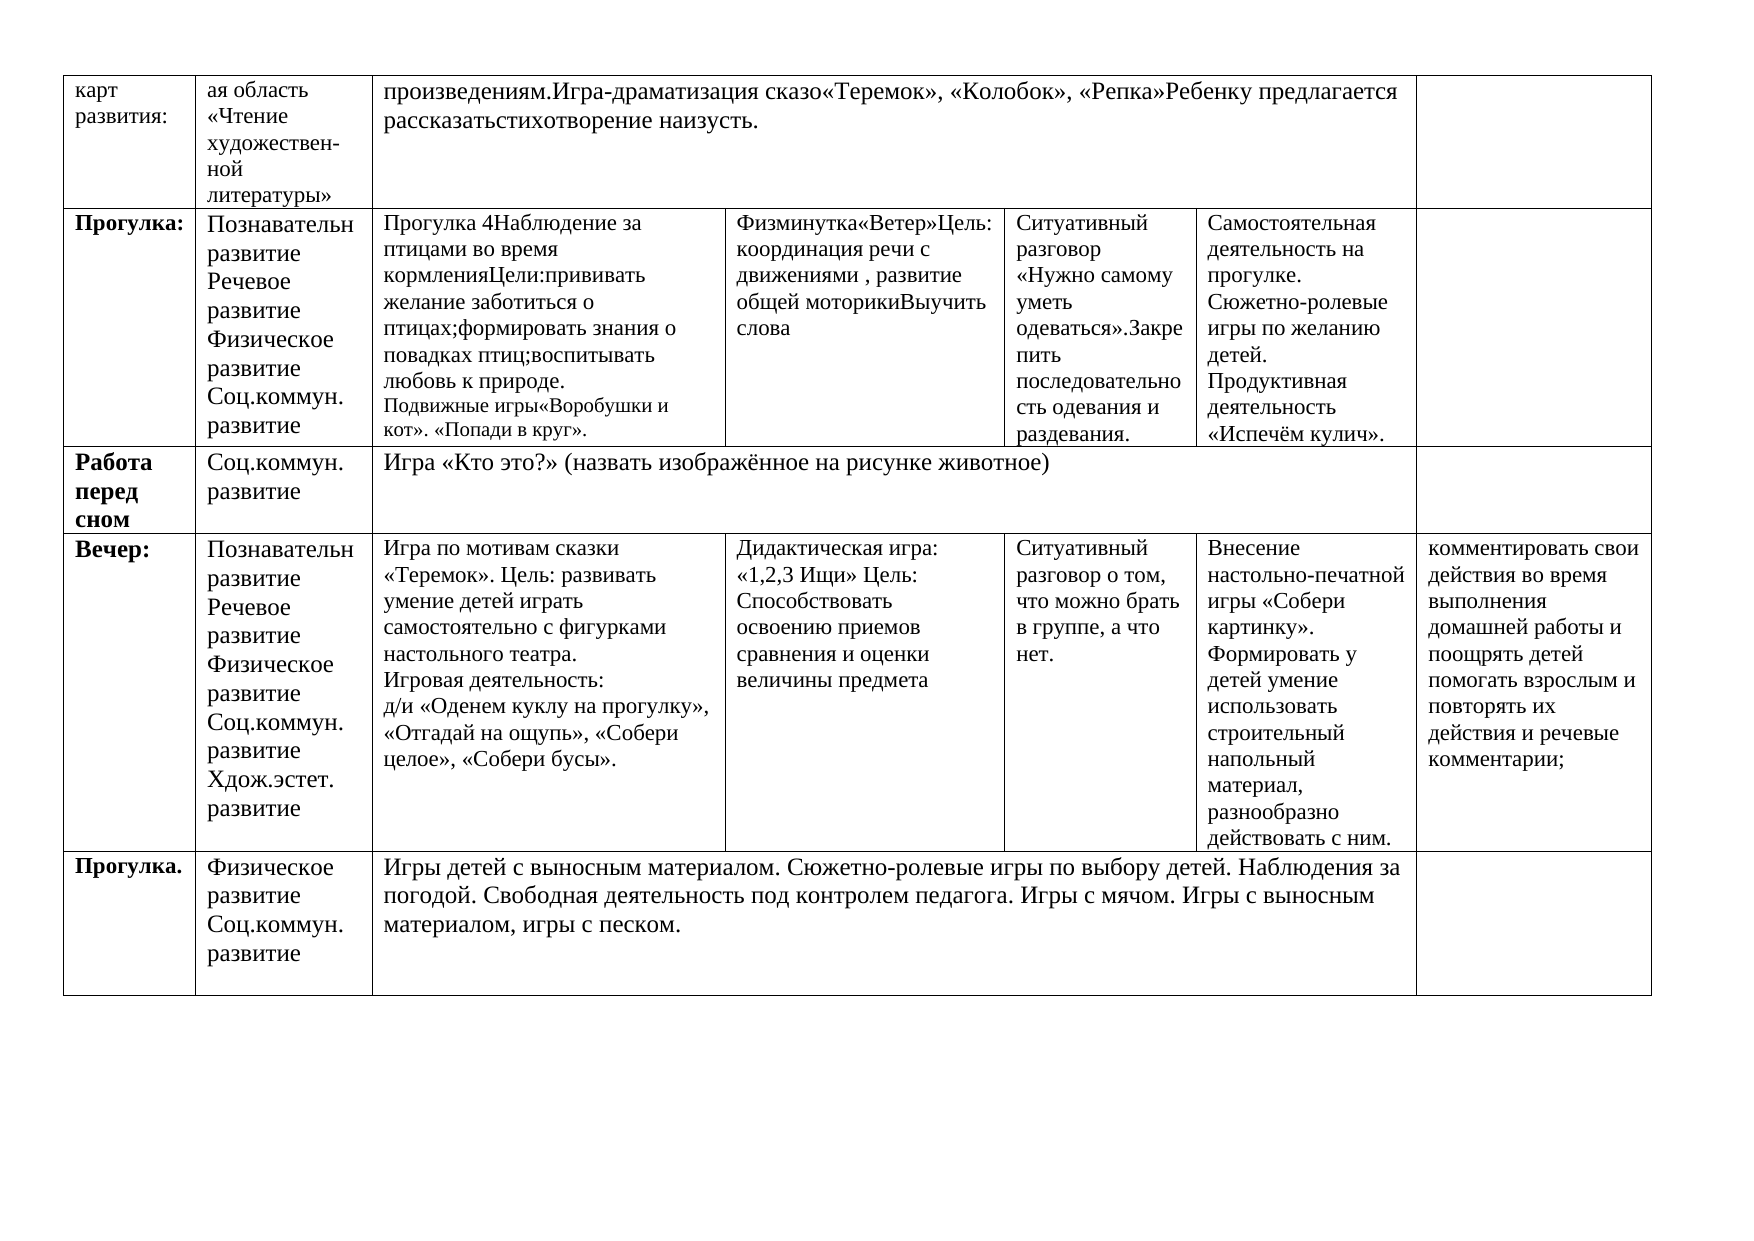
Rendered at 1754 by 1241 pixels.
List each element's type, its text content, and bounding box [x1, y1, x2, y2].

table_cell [373, 76, 1416, 208]
table_cell Игры детей с выносным материалом. Сюжетно-ролевые игры по выбору детей. Наблюдения за погодой. Свободная деятельность под контролем педагога. Игры с мячом. Игры с выносным материалом, игры с песком. [373, 852, 1416, 995]
table_cell Дидактическая игра: «1,2,3 Ищи» Цель: Способствовать освоению приемов сравнения и оценки величины предмета [726, 534, 1004, 851]
table_cell Прогулка 4Наблюдение за птицами во время кормленияЦели:прививать желание заботиться о птицах;формировать знания о повадках птиц;воспитывать любовь к природе. Подвижные игры«Воробушки и кот». «Попади в круг». [373, 209, 725, 446]
table_cell Познавательн развитие Речевое развитие Физическое развитие Соц.коммун. развитие Хдож.эстет. развитие [196, 534, 372, 851]
table_cell Ситуативный разговор о том, что можно брать в группе, а что нет. [1005, 534, 1196, 851]
table_cell Игра по мотивам сказки «Теремок». Цель: развивать умение детей играть самостоятельно с фигурками настольного театра. Игровая деятельность: д/и «Оденем куклу на прогулку», «Отгадай на ощупь», «Собери целое», «Собери бусы». [373, 534, 725, 851]
table_cell Игра «Кто это?» (назвать изображённое на рисунке животное) [373, 447, 1416, 533]
table_cell Самостоятельная деятельность на прогулке. Сюжетно-ролевые игры по желанию детей. Продуктивная деятельность «Испечём кулич». [1197, 209, 1416, 446]
table_cell Вечер: [64, 534, 195, 851]
table_cell Познавательн развитие Речевое развитие Физическое развитие Соц.коммун. развитие [196, 209, 372, 446]
table_cell Физическое развитие Соц.коммун. развитие [196, 852, 372, 995]
table_cell Ситуативный разговор «Нужно самому уметь одеваться».Закрепить последовательность одевания и раздевания. [1005, 209, 1196, 446]
table_cell Работа перед сном [64, 447, 195, 533]
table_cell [196, 76, 372, 208]
table_cell Соц.коммун. развитие [196, 447, 372, 533]
table_cell [1417, 76, 1651, 208]
table_cell [1417, 852, 1651, 995]
table_cell Прогулка: [64, 209, 195, 446]
table_cell [1417, 447, 1651, 533]
table_cell Внесение настольно-печатной игры «Собери картинку». Формировать у детей умение использовать строительный напольный материал, разнообразно действовать с ним. [1197, 534, 1416, 851]
table_cell [1417, 209, 1651, 446]
table_cell Прогулка. [64, 852, 195, 995]
table_cell комментировать свои действия во время выполнения домашней работы и поощрять детей помогать взрослым и повторять их действия и речевые комментарии; [1417, 534, 1651, 851]
table_cell Физминутка«Ветер»Цель: координация речи с движениями , развитие общей моторикиВыучить слова [726, 209, 1004, 446]
